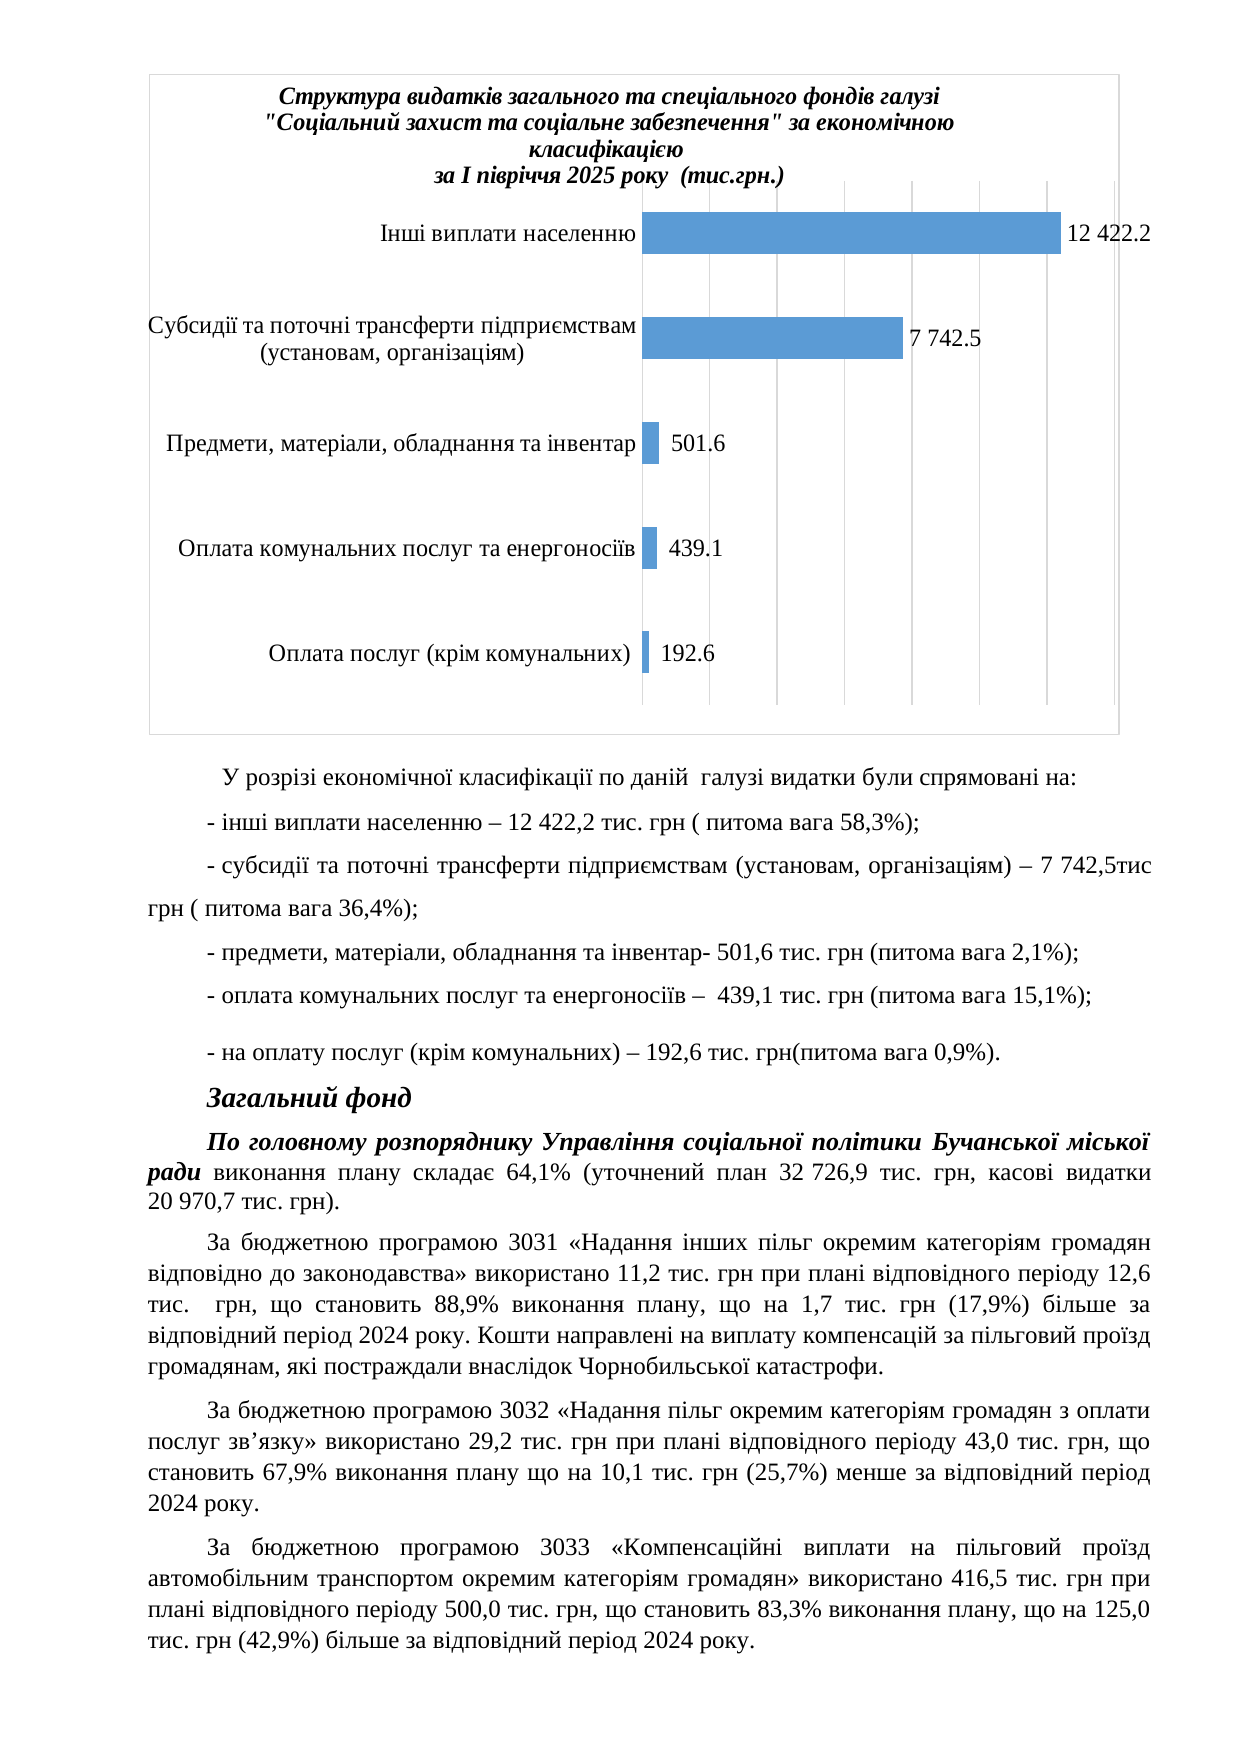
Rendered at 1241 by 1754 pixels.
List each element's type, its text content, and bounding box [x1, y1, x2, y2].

list субсидії та поточні трансферти підприємствам (установам, організаціям) – 7 742,5тис грн ( питома вага 36,4%); [148, 850, 1152, 922]
list предмети, матеріали, обладнання та інвентар- 501,6 тис. грн (питома вага 2,1%); [148, 937, 1152, 965]
list оплата комунальних послуг та енергоносіїв – 439,1 тис. грн (питома вага 15,1%); [148, 980, 1152, 1008]
list За бюджетною програмою 3031 «Надання інших пільг окремим категоріям громадян відповідно до законодавства» використано 11,2 тис. грн при плані відповідного періоду 12,6 тис. грн, що становить 88,9% виконання плану, що на 1,7 тис. грн (17,9%) більше за відповідний період 2024 року. Кошти направлені на виплату компенсацій за пільговий проїзд громадянам, які постраждали внаслідок Чорнобильської катастрофи. [148, 1227, 1152, 1379]
text Загальний фонд [148, 1080, 1152, 1114]
list За бюджетною програмою 3033 «Компенсаційні виплати на пільговий проїзд автомобільним транспортом окремим категоріям громадян» використано 416,5 тис. грн при плані відповідного періоду 500,0 тис. грн, що становить 83,3% виконання плану, що на 125,0 тис. грн (42,9%) більше за відповідний період 2024 року. [148, 1532, 1152, 1654]
list на оплату послуг (крім комунальних) – 192,6 тис. грн(питома вага 0,9%). [148, 1037, 1152, 1066]
text У розрізі економічної класифікації по даній галузі видатки були спрямовані на: [148, 762, 1152, 790]
list За бюджетною програмою 3032 «Надання пільг окремим категоріям громадян з оплати послуг зв’язку» використано 29,2 тис. грн при плані відповідного періоду 43,0 тис. грн, що становить 67,9% виконання плану що на 10,1 тис. грн (25,7%) менше за відповідний період 2024 року. [148, 1395, 1152, 1517]
list інші виплати населенню – 12 422,2 тис. грн ( питома вага 58,3%); [148, 807, 1152, 836]
text По головному розпоряднику Управління соціальної політики Бучанської міської ради виконання плану складає 64,1% (уточнений план 32 726,9 тис. грн, касові видатки 20 970,7 тис. грн). [148, 1126, 1152, 1214]
